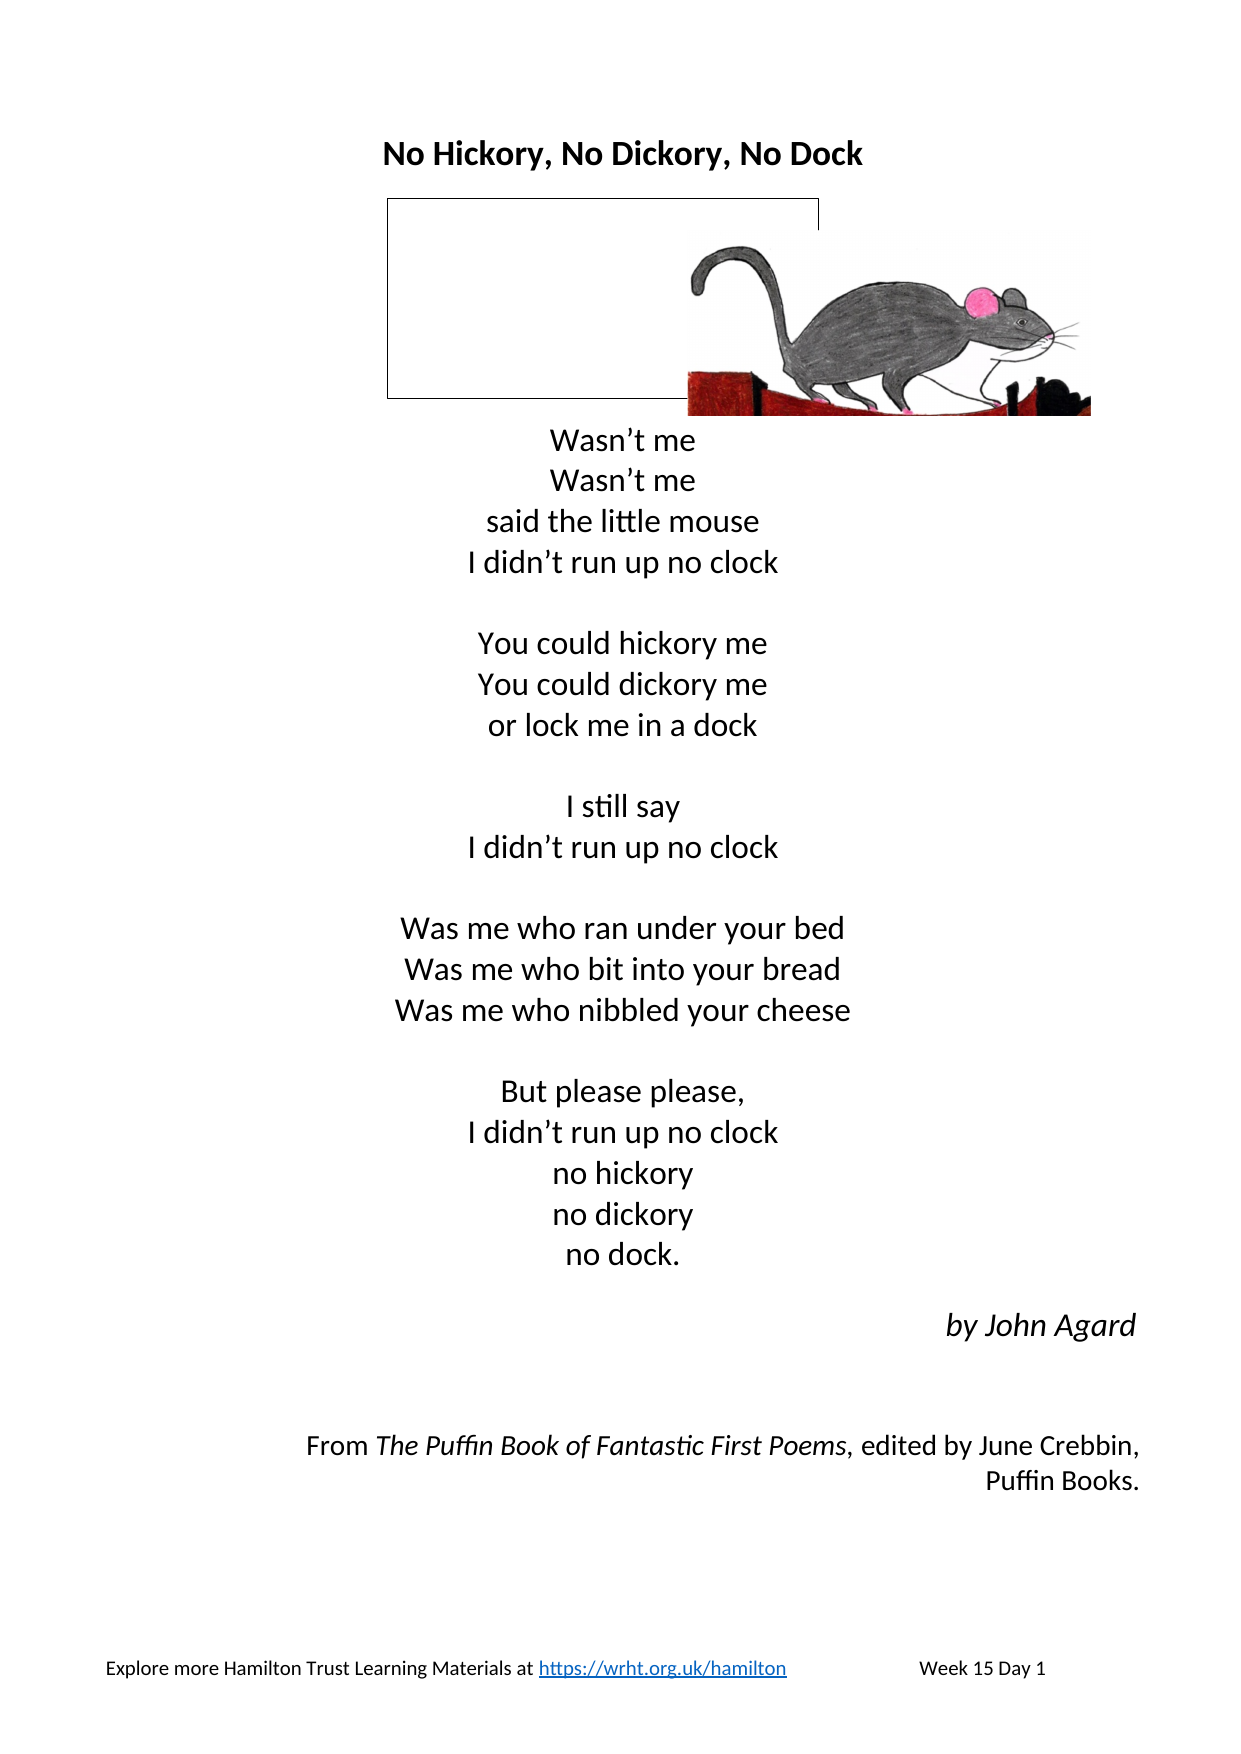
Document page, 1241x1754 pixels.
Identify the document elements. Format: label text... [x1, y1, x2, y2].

text I didn’t run up no clock [106, 826, 1140, 867]
text I didn’t run up no clock [106, 1111, 1140, 1152]
text no dickory [106, 1192, 1140, 1233]
text or lock me in a dock [106, 704, 1140, 744]
text You could dickory me [106, 663, 1140, 704]
text no dock. [106, 1233, 1140, 1274]
text Was me who bit into your bread [106, 948, 1140, 989]
text But please please, [106, 1070, 1140, 1111]
text Was me who nibbled your cheese [106, 989, 1140, 1029]
text by John Agard [106, 1304, 1140, 1345]
text I still say [106, 785, 1140, 826]
text Wasn’t me [106, 459, 1140, 500]
text I didn’t run up no clock [106, 541, 1140, 582]
text Puffin Books. [106, 1462, 1140, 1498]
text You could hickory me [106, 622, 1140, 663]
text Was me who ran under your bed [106, 907, 1140, 948]
text said the little mouse [106, 500, 1140, 541]
text From The Puffin Book of Fantastic First Poems, edited by June Crebbin, [106, 1427, 1140, 1462]
text No Hickory, No Dickory, No Dock [106, 131, 1140, 174]
text no hickory [106, 1152, 1140, 1192]
text Wasn’t me [106, 419, 1140, 459]
picture [688, 231, 1090, 416]
